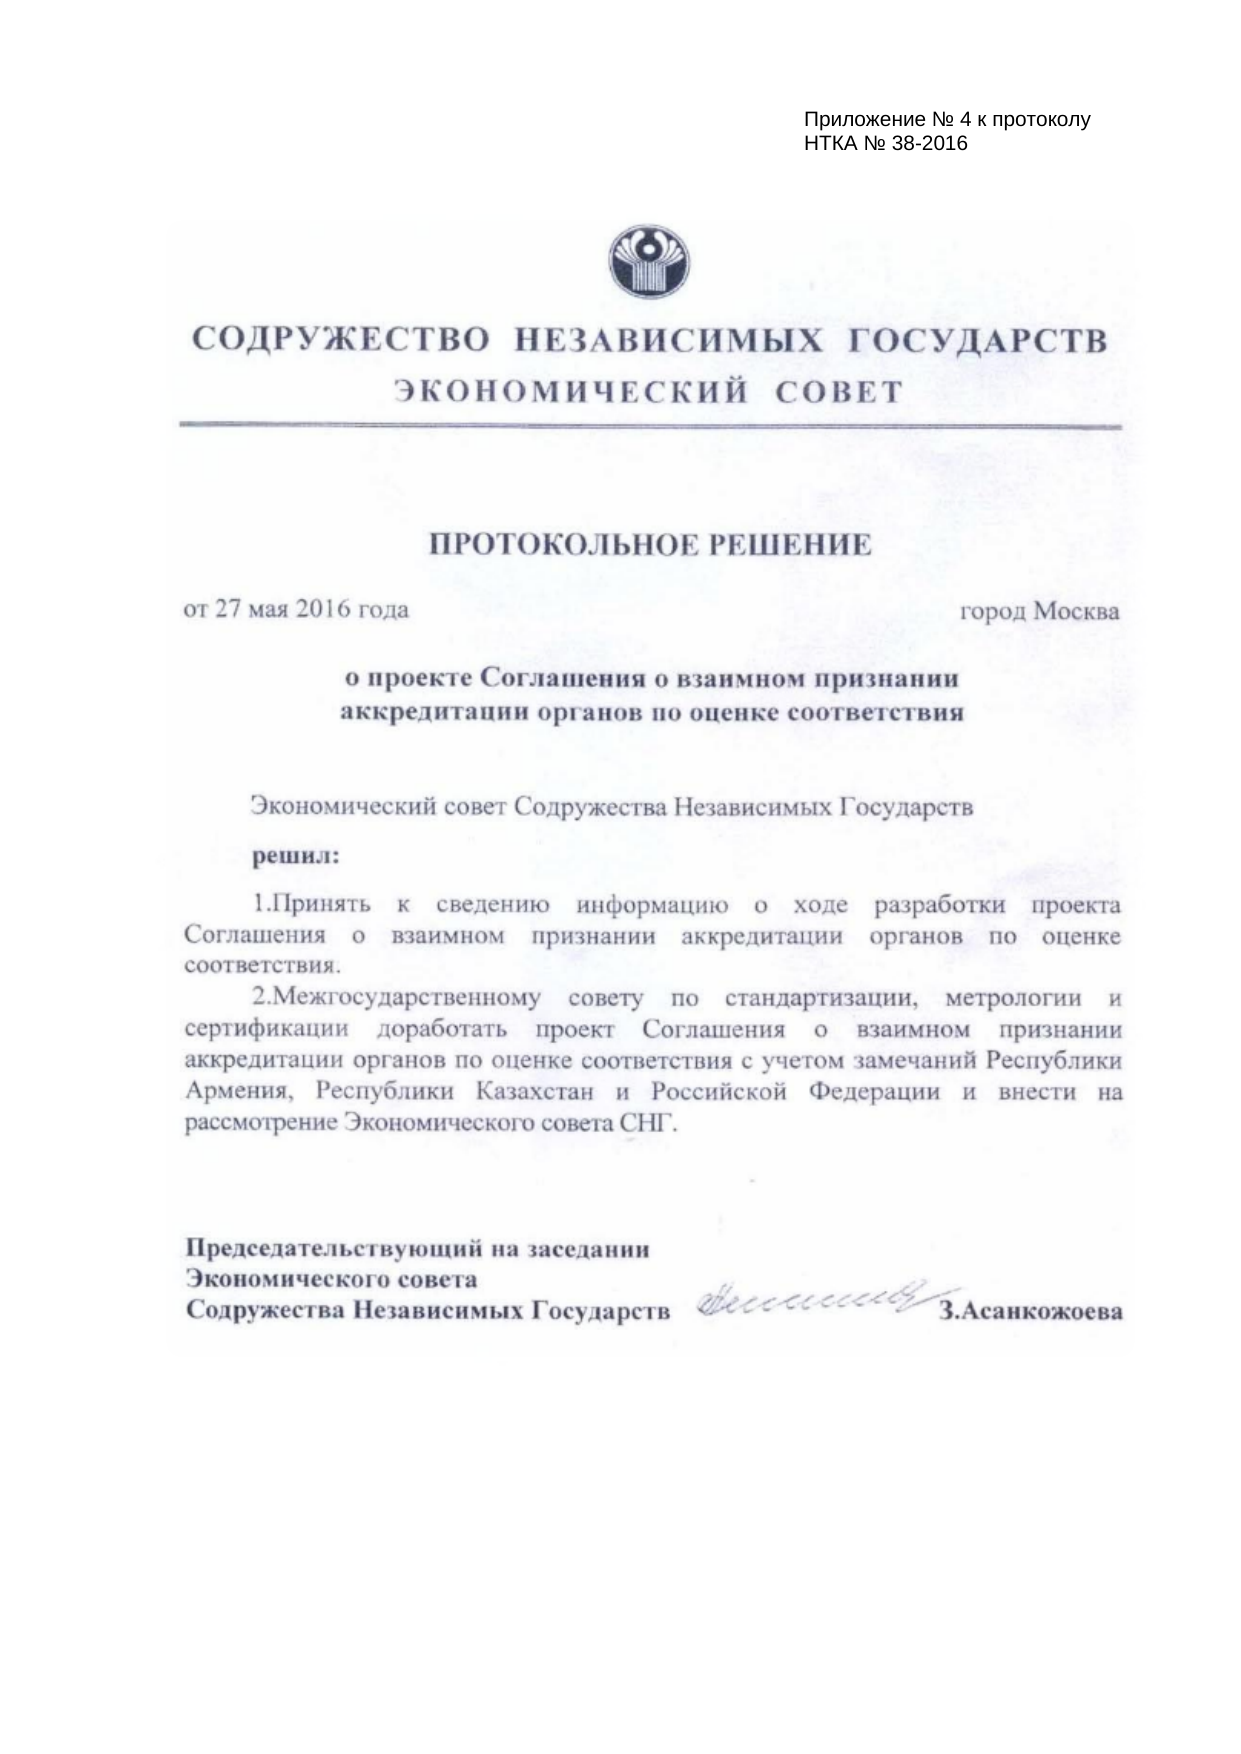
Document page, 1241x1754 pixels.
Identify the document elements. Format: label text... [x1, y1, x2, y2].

picture [178, 232, 1123, 1345]
text НТКА № 38-2016 [804, 130, 1152, 154]
text Приложение № 4 к протоколу [804, 106, 1152, 130]
